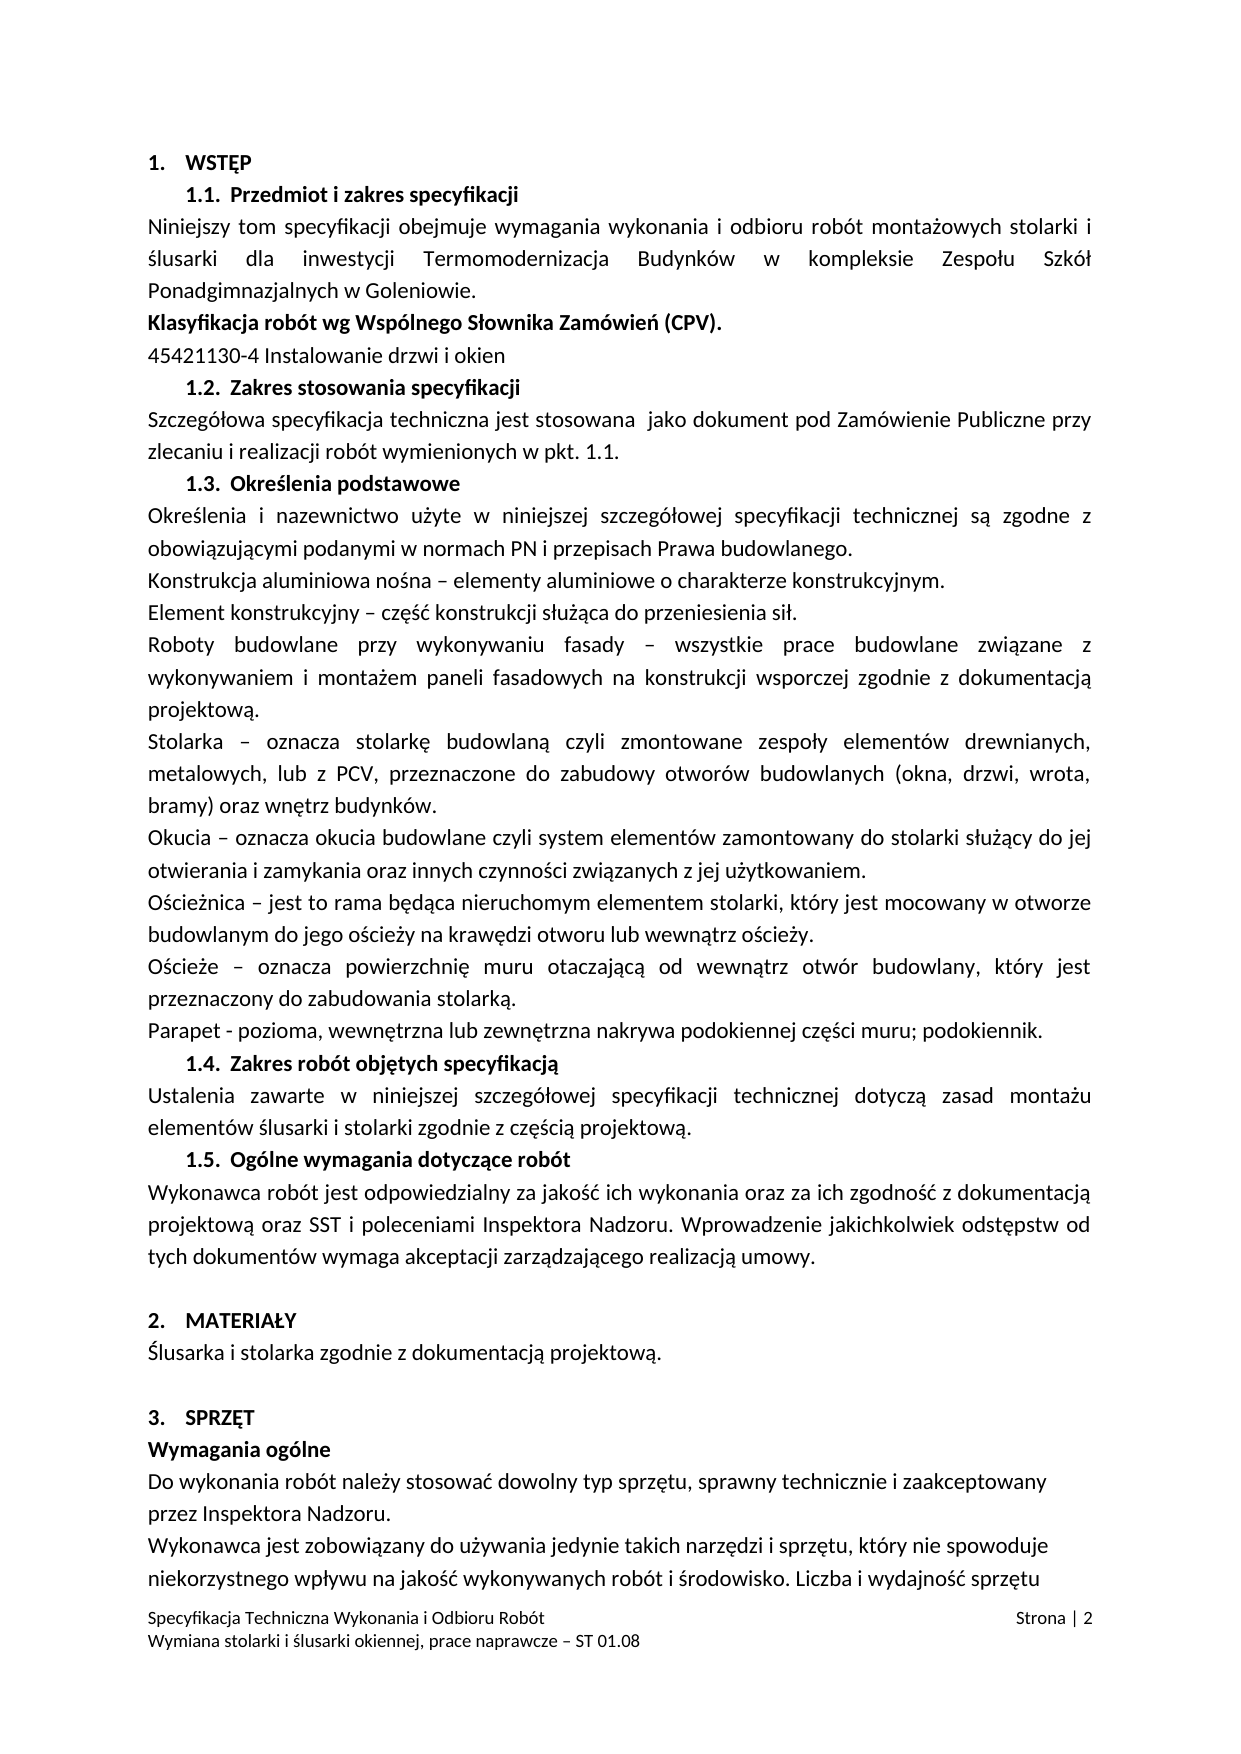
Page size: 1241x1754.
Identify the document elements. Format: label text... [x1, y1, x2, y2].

text Roboty budowlane przy wykonywaniu fasady – wszystkie prace budowlane związane z wykonywaniem i montażem paneli fasadowych na konstrukcji wsporczej zgodnie z dokumentacją projektową. [148, 630, 1093, 723]
list SPRZĘT [148, 1403, 1093, 1431]
text Ościeżnica – jest to rama będąca nieruchomym elementem stolarki, który jest mocowany w otworze budowlanym do jego ościeży na krawędzi otworu lub wewnątrz ościeży. [148, 888, 1093, 948]
text 45421130-4 Instalowanie drzwi i okien [148, 341, 1093, 369]
list Zakres robót objętych specyfikacją [185, 1049, 1093, 1077]
text Ustalenia zawarte w niniejszej szczegółowej specyfikacji technicznej dotyczą zasad montażu elementów ślusarki i stolarki zgodnie z częścią projektową. [148, 1081, 1093, 1141]
text Okucia – oznacza okucia budowlane czyli system elementów zamontowany do stolarki służący do jej otwierania i zamykania oraz innych czynności związanych z jej użytkowaniem. [148, 823, 1093, 884]
text Parapet - pozioma, wewnętrzna lub zewnętrzna nakrywa podokiennej części muru; podokiennik. [148, 1017, 1093, 1045]
text Konstrukcja aluminiowa nośna – elementy aluminiowe o charakterze konstrukcyjnym. [148, 566, 1093, 594]
text Wykonawca robót jest odpowiedzialny za jakość ich wykonania oraz za ich zgodność z dokumentacją projektową oraz SST i poleceniami Inspektora Nadzoru. Wprowadzenie jakichkolwiek odstępstw od tych dokumentów wymaga akceptacji zarządzającego realizacją umowy. [148, 1178, 1093, 1270]
text Stolarka – oznacza stolarkę budowlaną czyli zmontowane zespoły elementów drewnianych, metalowych, lub z PCV, przeznaczone do zabudowy otworów budowlanych (okna, drzwi, wrota, bramy) oraz wnętrz budynków. [148, 727, 1093, 819]
list WSTĘP [148, 148, 1093, 176]
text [148, 1532, 1093, 1592]
list Ogólne wymagania dotyczące robót [185, 1145, 1093, 1173]
list MATERIAŁY [148, 1306, 1093, 1334]
text Określenia i nazewnictwo użyte w niniejszej szczegółowej specyfikacji technicznej są zgodne z obowiązującymi podanymi w normach PN i przepisach Prawa budowlanego. [148, 502, 1093, 562]
text Szczegółowa specyfikacja techniczna jest stosowana jako dokument pod Zamówienie Publiczne przy zlecaniu i realizacji robót wymienionych w pkt. 1.1. [148, 405, 1093, 465]
list Zakres stosowania specyfikacji [185, 373, 1093, 401]
text Element konstrukcyjny – część konstrukcji służąca do przeniesienia sił. [148, 598, 1093, 626]
text Wymagania ogólne [148, 1435, 1093, 1463]
text Niniejszy tom specyfikacji obejmuje wymagania wykonania i odbioru robót montażowych stolarki i ślusarki dla inwestycji Termomodernizacja Budynków w kompleksie Zespołu Szkół Ponadgimnazjalnych w Goleniowie. [148, 212, 1093, 304]
list Określenia podstawowe [185, 469, 1093, 497]
list Przedmiot i zakres specyfikacji [185, 180, 1093, 208]
text Ślusarka i stolarka zgodnie z dokumentacją projektową. [148, 1338, 1093, 1367]
text Do wykonania robót należy stosować dowolny typ sprzętu, sprawny technicznie i zaakceptowany przez Inspektora Nadzoru. [148, 1467, 1093, 1527]
text Ościeże – oznacza powierzchnię muru otaczającą od wewnątrz otwór budowlany, który jest przeznaczony do zabudowania stolarką. [148, 952, 1093, 1012]
text Klasyfikacja robót wg Wspólnego Słownika Zamówień (CPV). [148, 308, 1093, 337]
